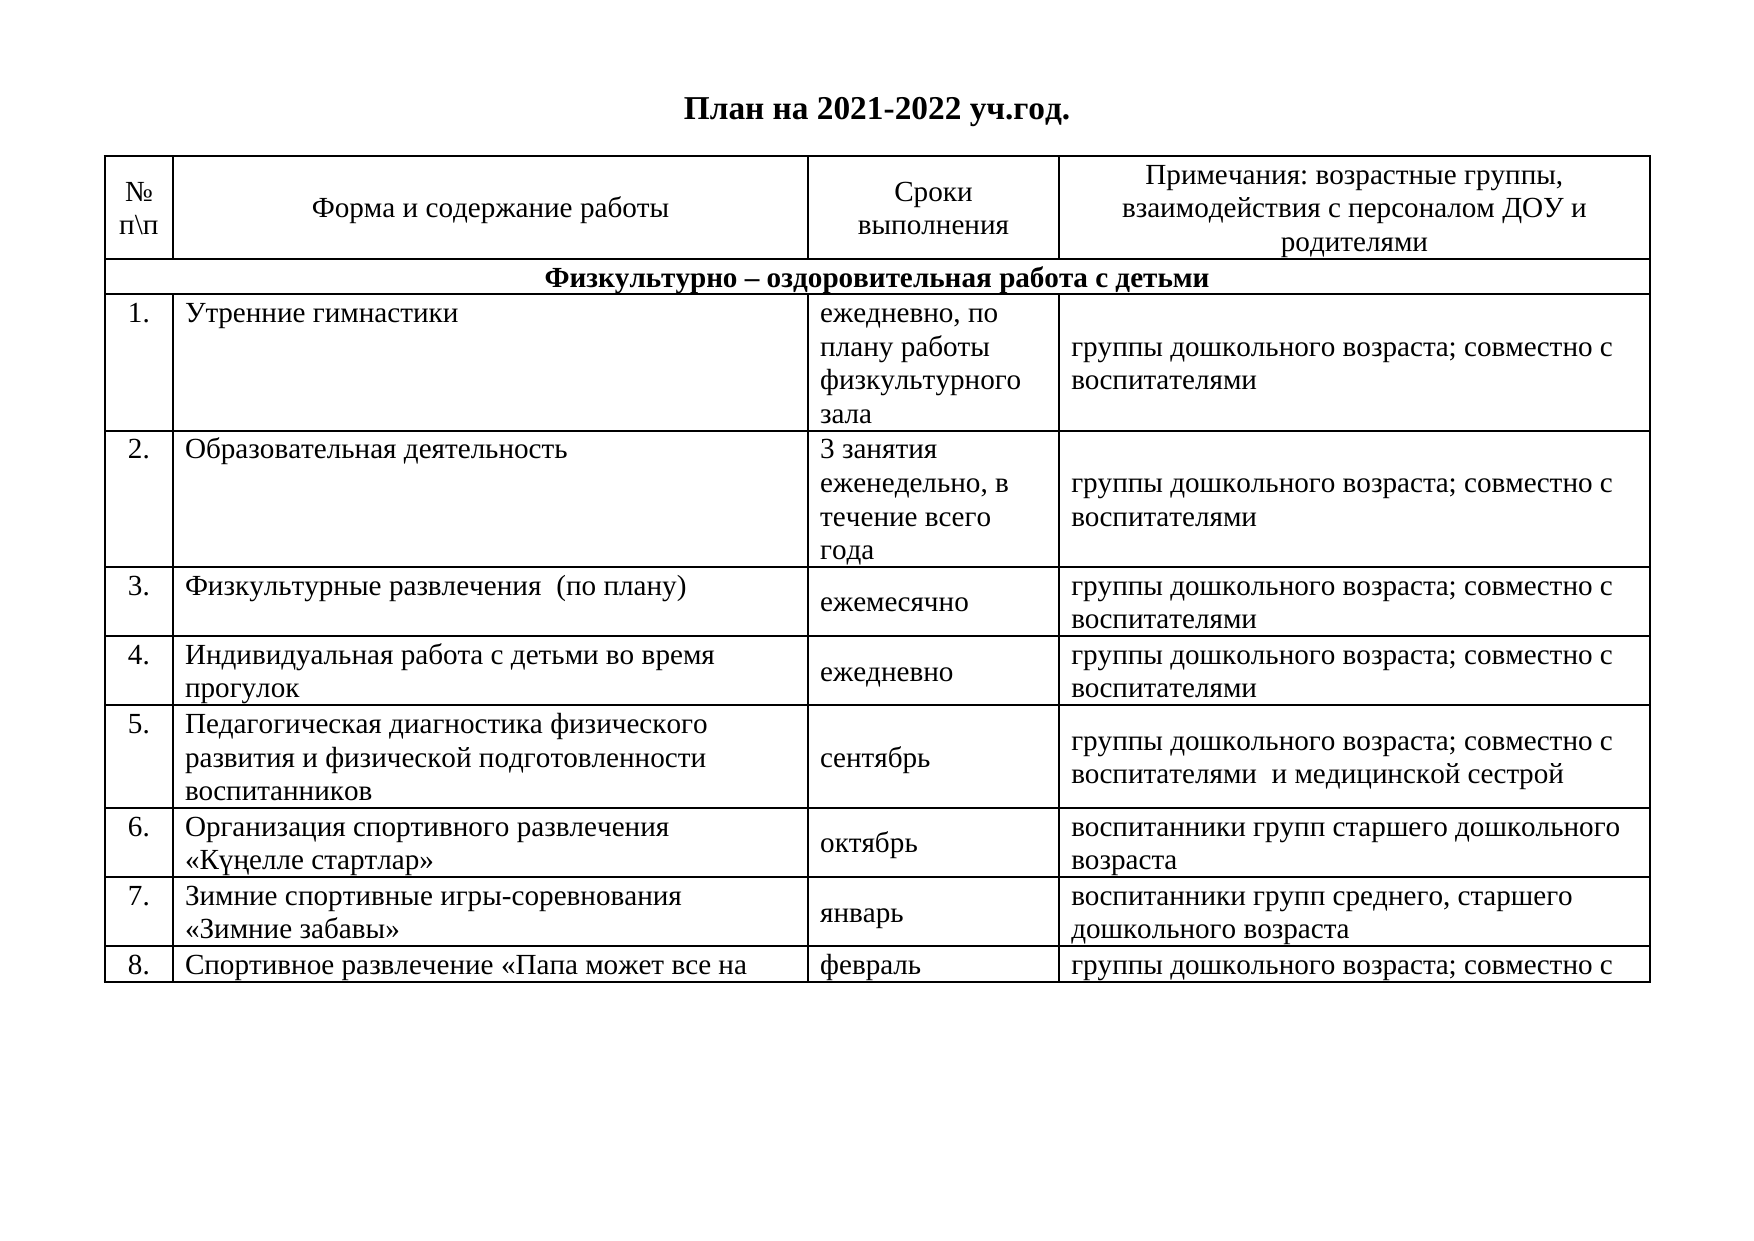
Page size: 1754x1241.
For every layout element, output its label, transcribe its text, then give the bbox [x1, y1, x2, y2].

table_cell Организация спортивного развлечения «Күңелле стартлар» [174, 809, 807, 876]
table_cell 6. [106, 809, 172, 876]
table_cell группы дошкольного возраста; совместно с воспитателями [1060, 637, 1649, 704]
table_cell Зимние спортивные игры-соревнования «Зимние забавы» [174, 878, 807, 945]
table_cell Образовательная деятельность [174, 432, 807, 566]
table_cell группы дошкольного возраста; совместно с воспитателями и медицинской сестрой [1060, 706, 1649, 807]
table_cell группы дошкольного возраста; совместно с воспитателями [1060, 568, 1649, 635]
table_cell воспитанники групп среднего, старшего дошкольного возраста [1060, 878, 1649, 945]
table_cell 2. [106, 432, 172, 566]
table_cell 7. [106, 878, 172, 945]
table_cell ежедневно, по плану работы физкультурного зала [809, 295, 1058, 429]
table_cell воспитанники групп старшего дошкольного возраста [1060, 809, 1649, 876]
table_cell октябрь [809, 809, 1058, 876]
table_cell 4. [106, 637, 172, 704]
table_cell ежедневно [809, 637, 1058, 704]
table_cell февраль [809, 947, 1058, 981]
table_cell 8. [106, 947, 172, 981]
table_cell группы дошкольного возраста; совместно с воспитателями [1060, 432, 1649, 566]
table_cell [174, 947, 807, 981]
text План на 2021-2022 уч.год. [118, 88, 1636, 127]
table_cell группы дошкольного возраста; совместно с воспитателями [1060, 295, 1649, 429]
table_header Примечания: возрастные группы, взаимодействия с персоналом ДОУ и родителями [1060, 157, 1649, 258]
table_cell Утренние гимнастики [174, 295, 807, 429]
table_header Форма и содержание работы [174, 157, 807, 258]
table_header Сроки выполнения [809, 157, 1058, 258]
table_cell Физкультурные развлечения (по плану) [174, 568, 807, 635]
table_header № п\п [106, 157, 172, 258]
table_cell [1060, 947, 1649, 981]
table_cell сентябрь [809, 706, 1058, 807]
table_cell 5. [106, 706, 172, 807]
table_cell 3. [106, 568, 172, 635]
table_cell 1. [106, 295, 172, 429]
table_cell 3 занятия еженедельно, в течение всего года [809, 432, 1058, 566]
table_cell Педагогическая диагностика физического развития и физической подготовленности воспитанников [174, 706, 807, 807]
table_cell Индивидуальная работа с детьми во время прогулок [174, 637, 807, 704]
table_cell ежемесячно [809, 568, 1058, 635]
table_cell январь [809, 878, 1058, 945]
table_cell Физкультурно – оздоровительная работа с детьми [106, 260, 1649, 293]
